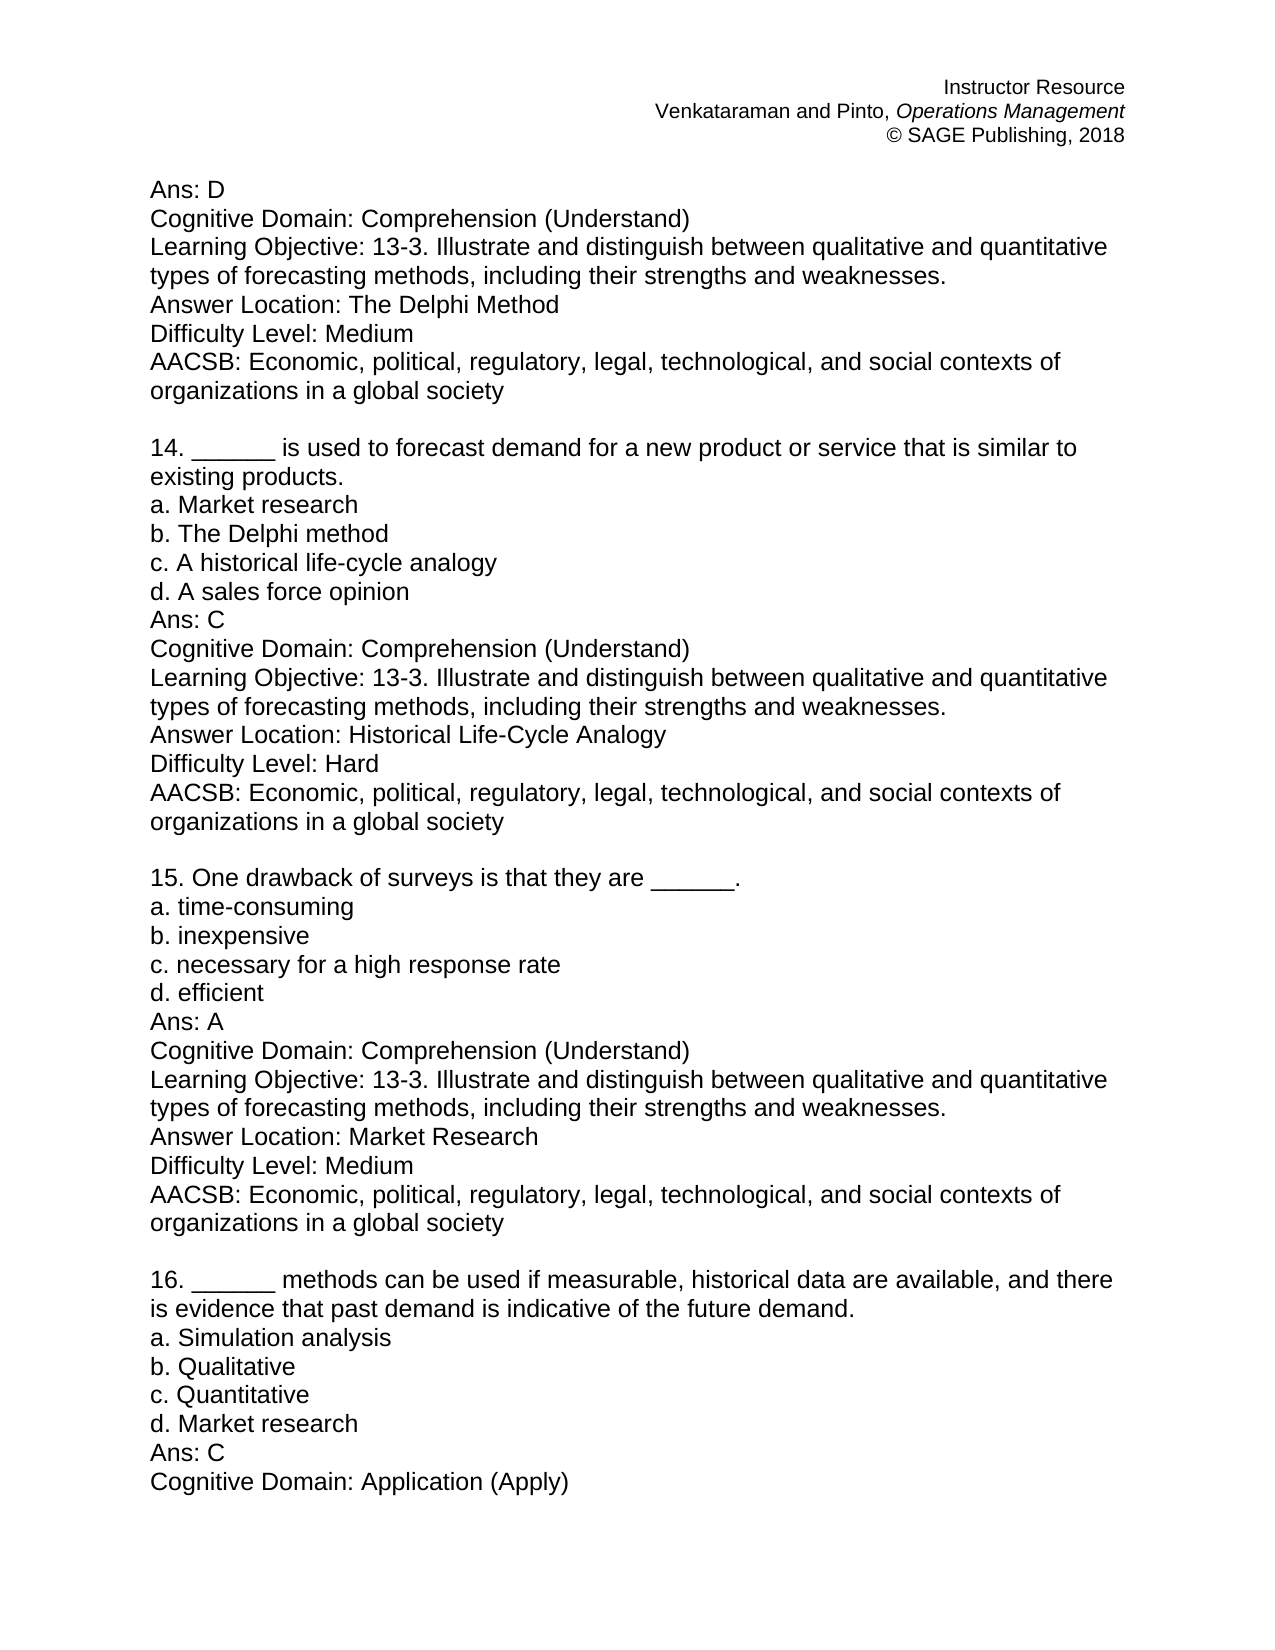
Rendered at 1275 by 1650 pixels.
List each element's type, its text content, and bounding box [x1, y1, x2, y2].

text b. Qualitative [150, 1351, 1125, 1380]
text b. The Delphi method [150, 519, 1125, 548]
text 15. One drawback of surveys is that they are ______. [150, 863, 1125, 892]
text 14. ______ is used to forecast demand for a new product or service that is similar to existing products. [150, 433, 1125, 490]
text b. inexpensive [150, 921, 1125, 950]
text Cognitive Domain: Comprehension (Understand) [150, 204, 1125, 232]
text Cognitive Domain: Comprehension (Understand) [150, 634, 1125, 663]
text c. Quantitative [150, 1380, 1125, 1409]
text a. Market research [150, 490, 1125, 519]
text AACSB: Economic, political, regulatory, legal, technological, and social contexts of organizations in a global society [150, 1180, 1125, 1237]
text a. Simulation analysis [150, 1323, 1125, 1351]
text Ans: C [150, 1438, 1125, 1466]
text c. necessary for a high response rate [150, 950, 1125, 978]
text a. time-consuming [150, 892, 1125, 921]
text Difficulty Level: Medium [150, 1151, 1125, 1180]
text Answer Location: Historical Life-Cycle Analogy [150, 720, 1125, 749]
text d. A sales force opinion [150, 577, 1125, 605]
text Difficulty Level: Medium [150, 319, 1125, 347]
text Cognitive Domain: Application (Apply) [150, 1466, 1125, 1495]
text Ans: A [150, 1007, 1125, 1036]
text Ans: C [150, 605, 1125, 634]
text d. Market research [150, 1409, 1125, 1438]
text Cognitive Domain: Comprehension (Understand) [150, 1036, 1125, 1065]
text Answer Location: The Delphi Method [150, 290, 1125, 319]
text AACSB: Economic, political, regulatory, legal, technological, and social contexts of organizations in a global society [150, 347, 1125, 405]
text 16. ______ methods can be used if measurable, historical data are available, and there is evidence that past demand is indicative of the future demand. [150, 1265, 1125, 1323]
text AACSB: Economic, political, regulatory, legal, technological, and social contexts of organizations in a global society [150, 778, 1125, 835]
text Difficulty Level: Hard [150, 749, 1125, 778]
text Ans: D [150, 175, 1125, 204]
text c. A historical life-cycle analogy [150, 548, 1125, 577]
text d. efficient [150, 978, 1125, 1007]
text Answer Location: Market Research [150, 1122, 1125, 1151]
